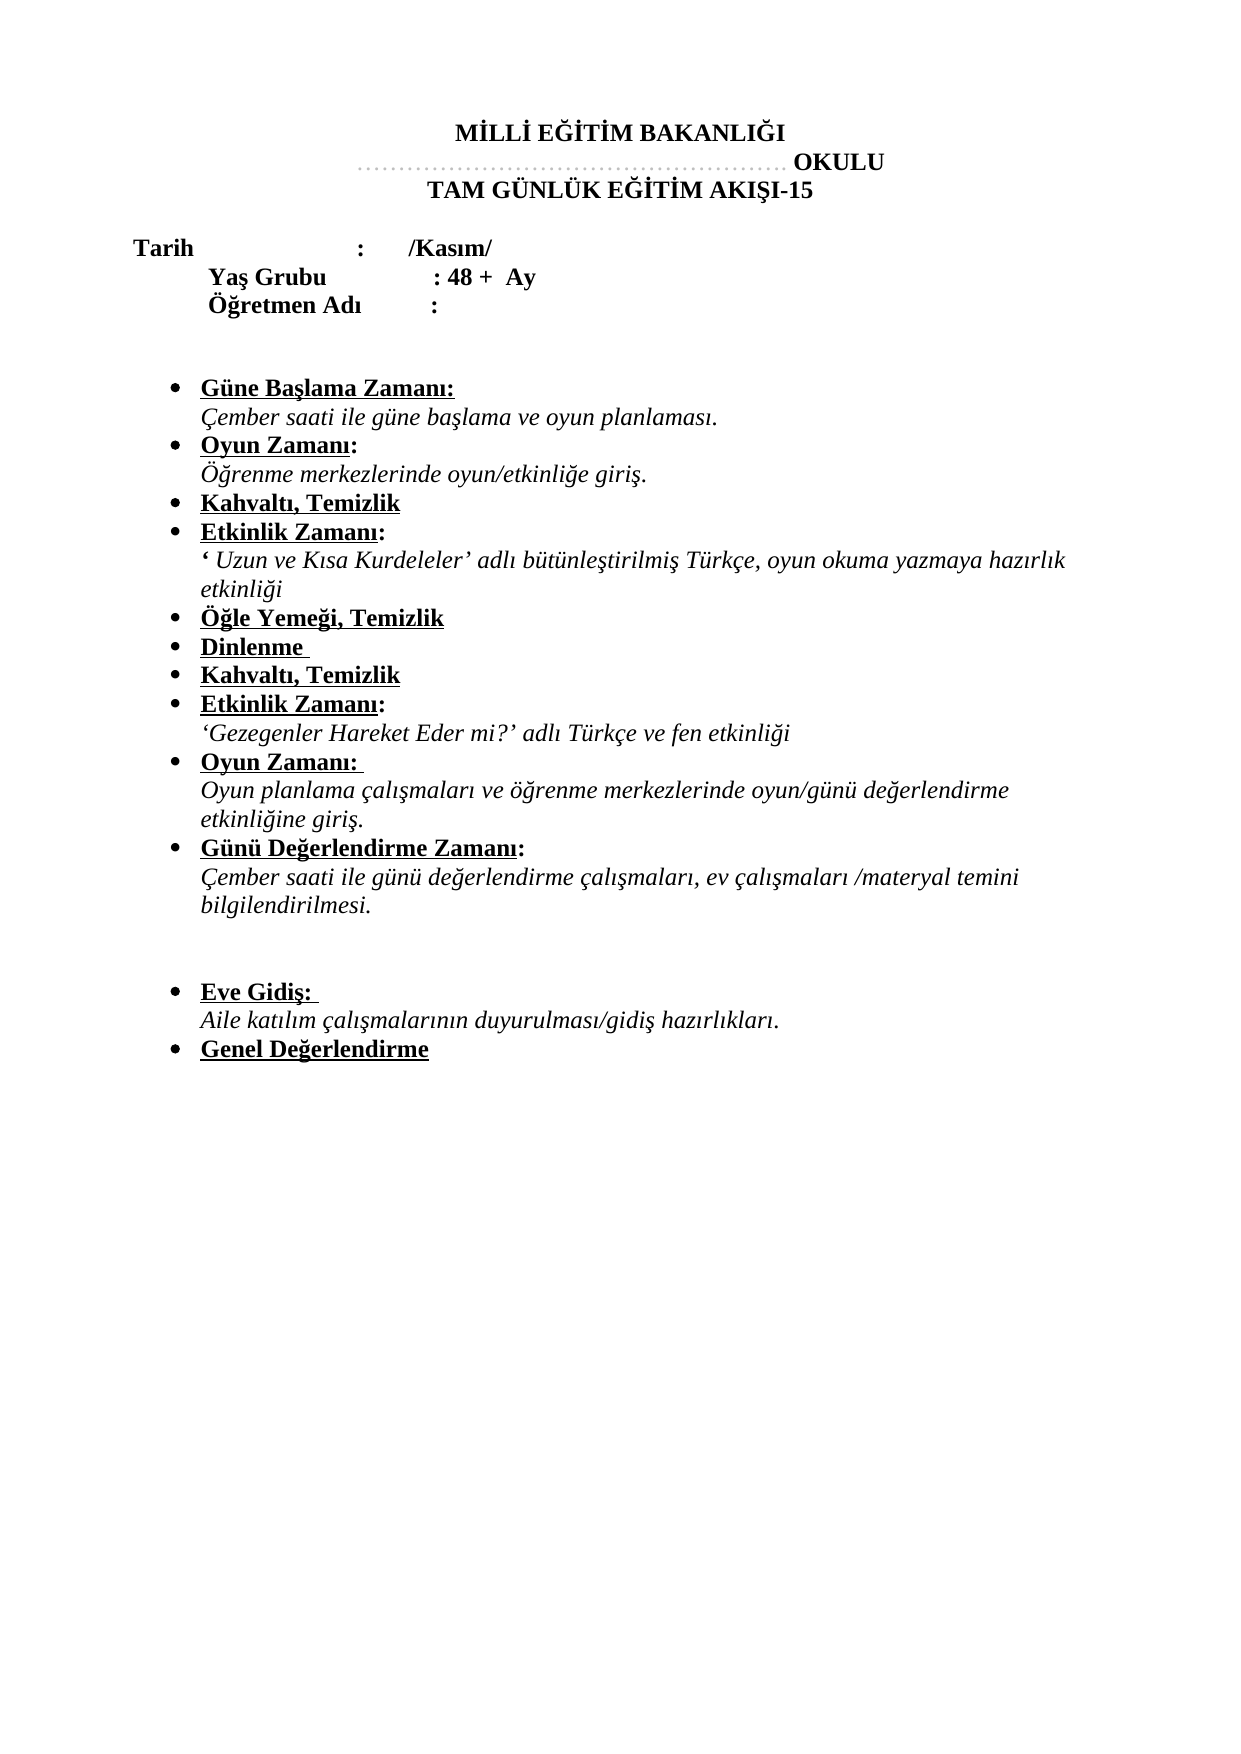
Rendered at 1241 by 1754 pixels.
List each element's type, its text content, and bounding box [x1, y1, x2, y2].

text ……………………………………………. OKULU [148, 147, 1092, 176]
list Etkinlik Zamanı: [171, 517, 1070, 546]
text Tarih : /Kasım/ [133, 233, 1092, 262]
text Yaş Grubu : 48 + Ay [208, 262, 1092, 291]
list Öğrenme merkezlerinde oyun/etkinliğe giriş. [200, 459, 1070, 488]
text MİLLİ EĞİTİM BAKANLIĞI [148, 118, 1092, 147]
list Eve Gidiş: [171, 977, 1070, 1006]
list Oyun Zamanı: [171, 431, 1070, 459]
list ‘Gezegenler Hareket Eder mi?’ adlı Türkçe ve fen etkinliği [200, 718, 1070, 747]
list Oyun Zamanı: [171, 747, 1070, 776]
list Güne Başlama Zamanı: [171, 373, 1070, 402]
list Dinlenme [171, 632, 1070, 661]
list Kahvaltı, Temizlik [171, 661, 1070, 689]
list Öğle Yemeği, Temizlik [171, 603, 1070, 632]
list Kahvaltı, Temizlik [171, 488, 1070, 517]
text Öğretmen Adı : [208, 291, 1092, 319]
list Günü Değerlendirme Zamanı: [171, 833, 1070, 862]
list Çember saati ile günü değerlendirme çalışmaları, ev çalışmaları /materyal temini bilgilendirilmesi. [200, 862, 1070, 919]
list Etkinlik Zamanı: [171, 689, 1070, 718]
list Oyun planlama çalışmaları ve öğrenme merkezlerinde oyun/günü değerlendirme etkinliğine giriş. [200, 776, 1070, 833]
list Çember saati ile güne başlama ve oyun planlaması. [200, 402, 1070, 431]
text TAM GÜNLÜK EĞİTİM AKIŞI-15 [148, 176, 1092, 204]
list Genel Değerlendirme [171, 1034, 1070, 1063]
list Aile katılım çalışmalarının duyurulması/gidiş hazırlıkları. [200, 1006, 1070, 1034]
list ‘ Uzun ve Kısa Kurdeleler’ adlı bütünleştirilmiş Türkçe, oyun okuma yazmaya hazırlık etkinliği [200, 546, 1070, 603]
